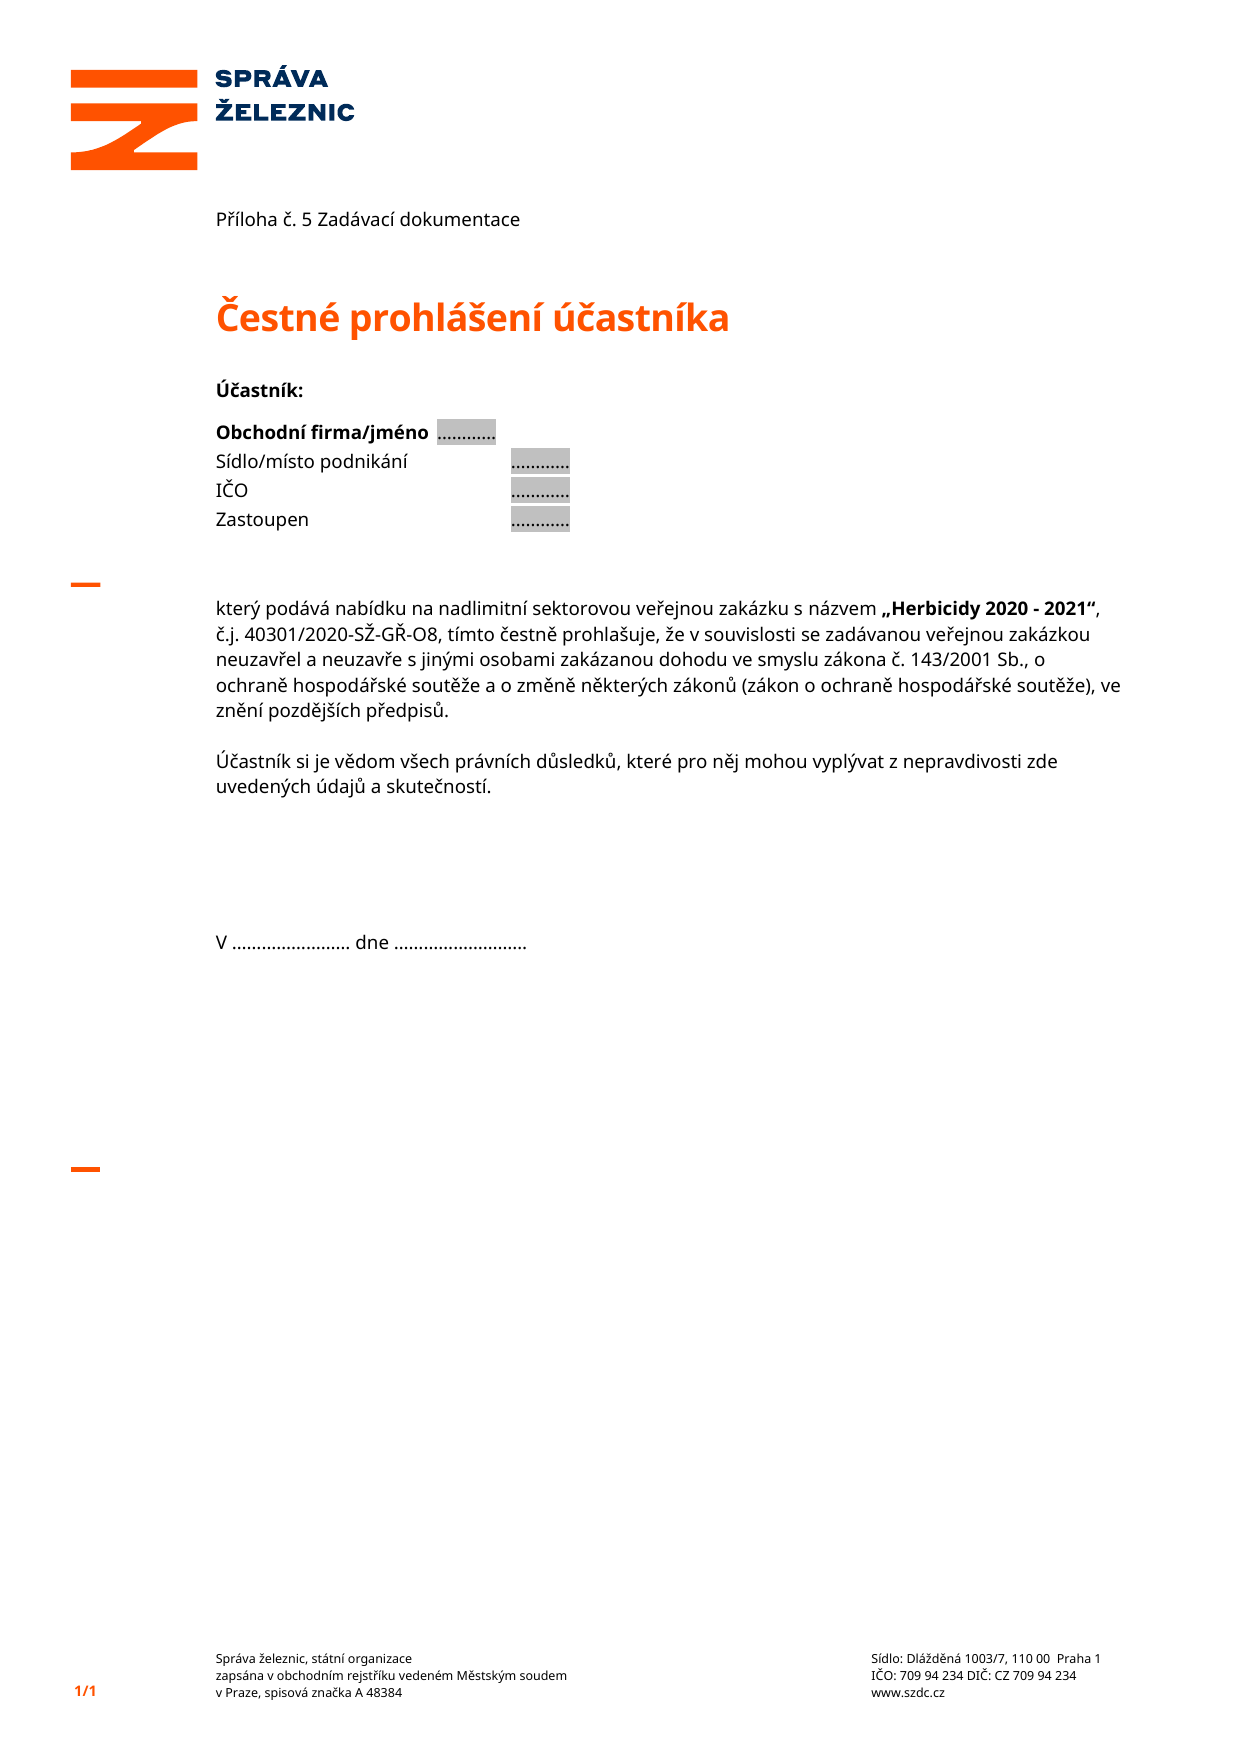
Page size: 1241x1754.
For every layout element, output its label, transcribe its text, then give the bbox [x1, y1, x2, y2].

text Zastoupen ………… [216, 503, 1122, 532]
text který podává nabídku na nadlimitní sektorovou veřejnou zakázku s názvem „Herbicidy 2020 - 2021“, č.j. 40301/2020-SŽ-GŘ-O8, tímto čestně prohlašuje, že v souvislosti se zadávanou veřejnou zakázkou neuzavřel a neuzavře s jinými osobami zakázanou dohodu ve smyslu zákona č. 143/2001 Sb., o ochraně hospodářské soutěže a o změně některých zákonů (zákon o ochraně hospodářské soutěže), ve znění pozdějších předpisů. [216, 596, 1122, 723]
text Účastník: [216, 373, 1122, 404]
text Sídlo/místo podnikání ………… [216, 445, 1122, 474]
text IČO ………… [216, 474, 1122, 503]
text Čestné prohlášení účastníka [216, 291, 1122, 342]
text Účastník si je vědom všech právních důsledků, které pro něj mohou vyplývat z nepravdivosti zde uvedených údajů a skutečností. [216, 748, 1122, 799]
text V …………………… dne ……………………… [216, 925, 1121, 954]
text Příloha č. 5 Zadávací dokumentace [216, 207, 1122, 232]
text Obchodní firma/jméno ………… [216, 416, 1122, 445]
